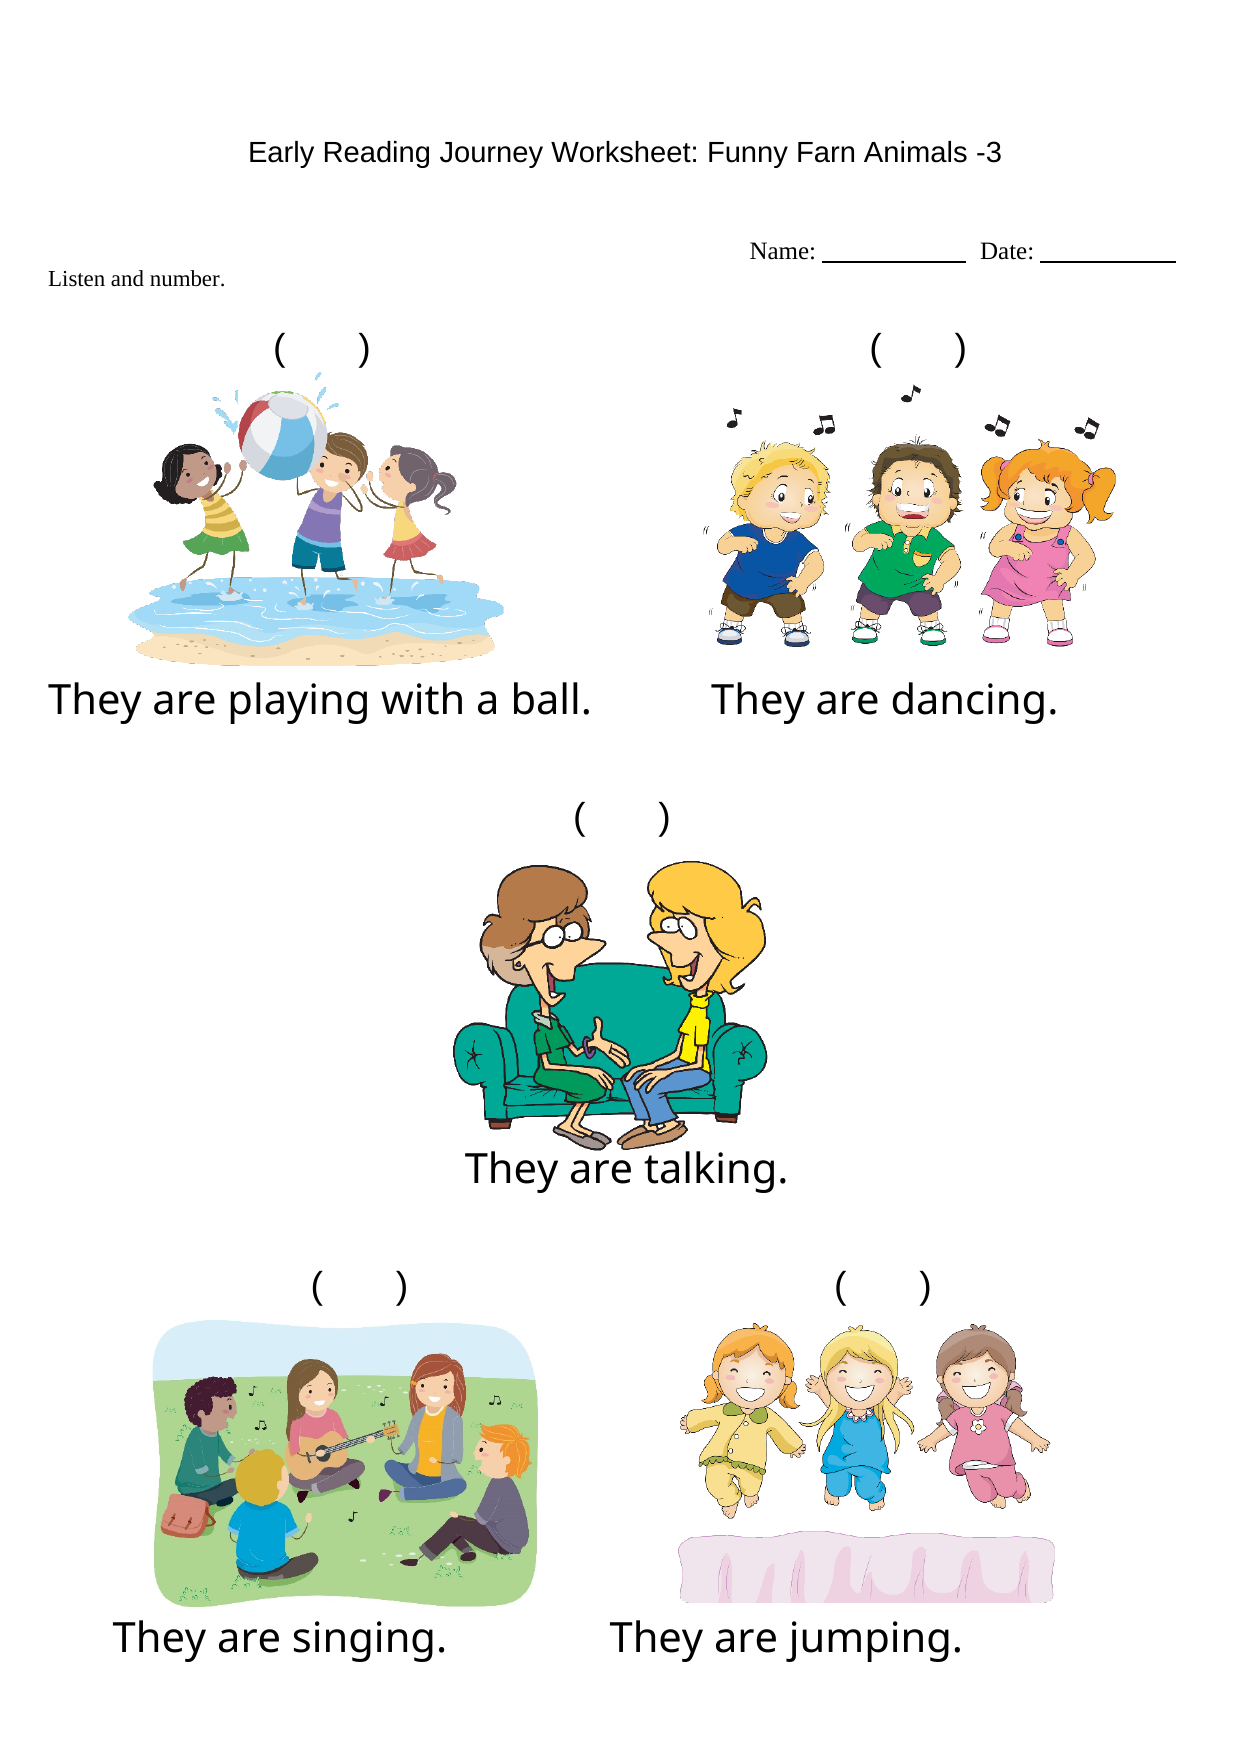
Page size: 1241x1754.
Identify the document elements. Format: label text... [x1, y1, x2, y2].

text ( ) ( ) [48, 325, 1188, 368]
picture [152, 1320, 538, 1607]
picture [452, 861, 768, 1139]
picture [128, 372, 504, 666]
text ( ) [48, 794, 1188, 837]
text Name: Date: [749, 236, 1188, 265]
picture [678, 1323, 1055, 1603]
text They are talking. [48, 1139, 1188, 1196]
text They are playing with a ball. They are dancing. [48, 670, 1188, 727]
text ( ) ( ) [48, 1263, 1188, 1306]
picture [703, 384, 1116, 647]
text They are singing. They are jumping. [48, 1608, 1188, 1664]
text Listen and number. [48, 265, 1188, 292]
